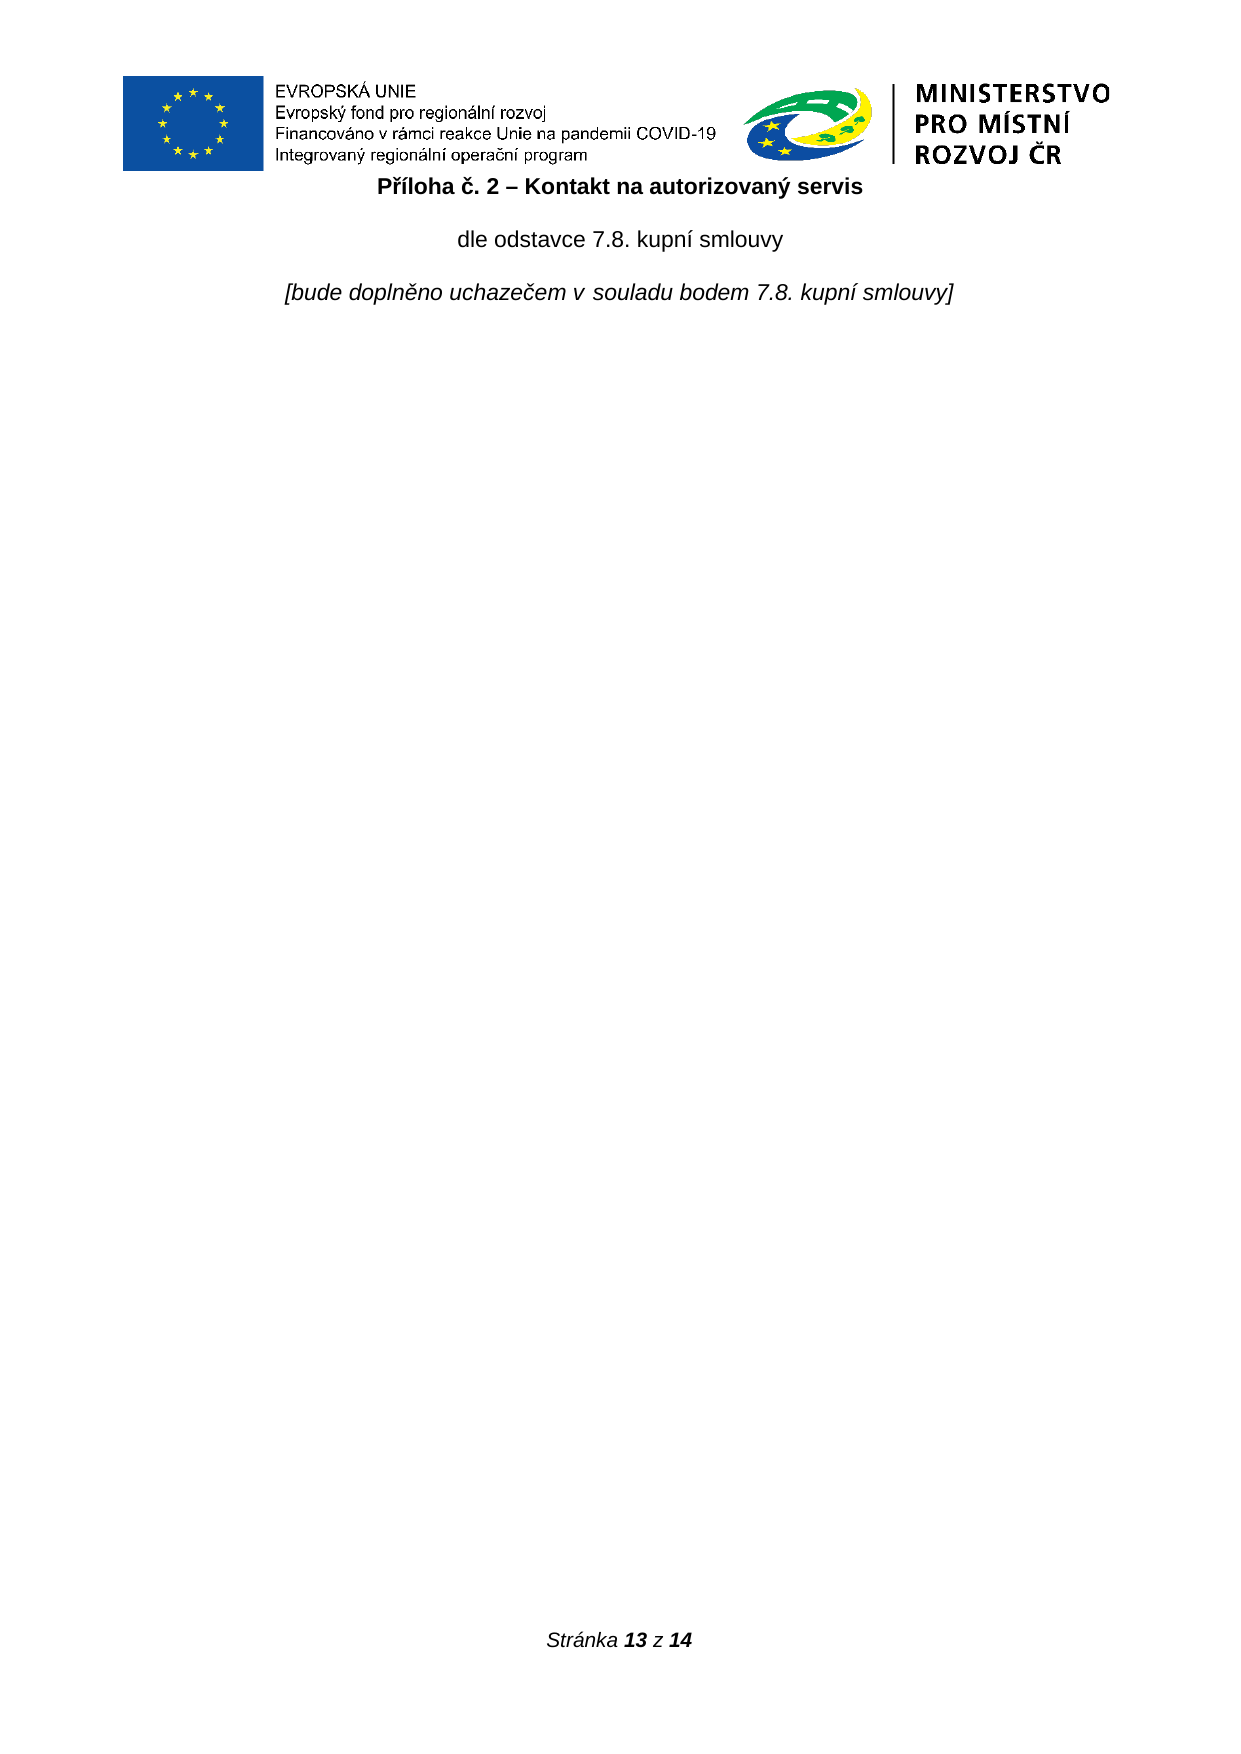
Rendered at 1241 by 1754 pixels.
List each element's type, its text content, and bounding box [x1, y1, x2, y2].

text Příloha č. 2 – Kontakt na autorizovaný servis [120, 173, 1120, 199]
picture [120, 73, 1110, 174]
text [bude doplněno uchazečem v souladu bodem 7.8. kupní smlouvy] [120, 278, 1120, 305]
text dle odstavce 7.8. kupní smlouvy [120, 226, 1120, 252]
